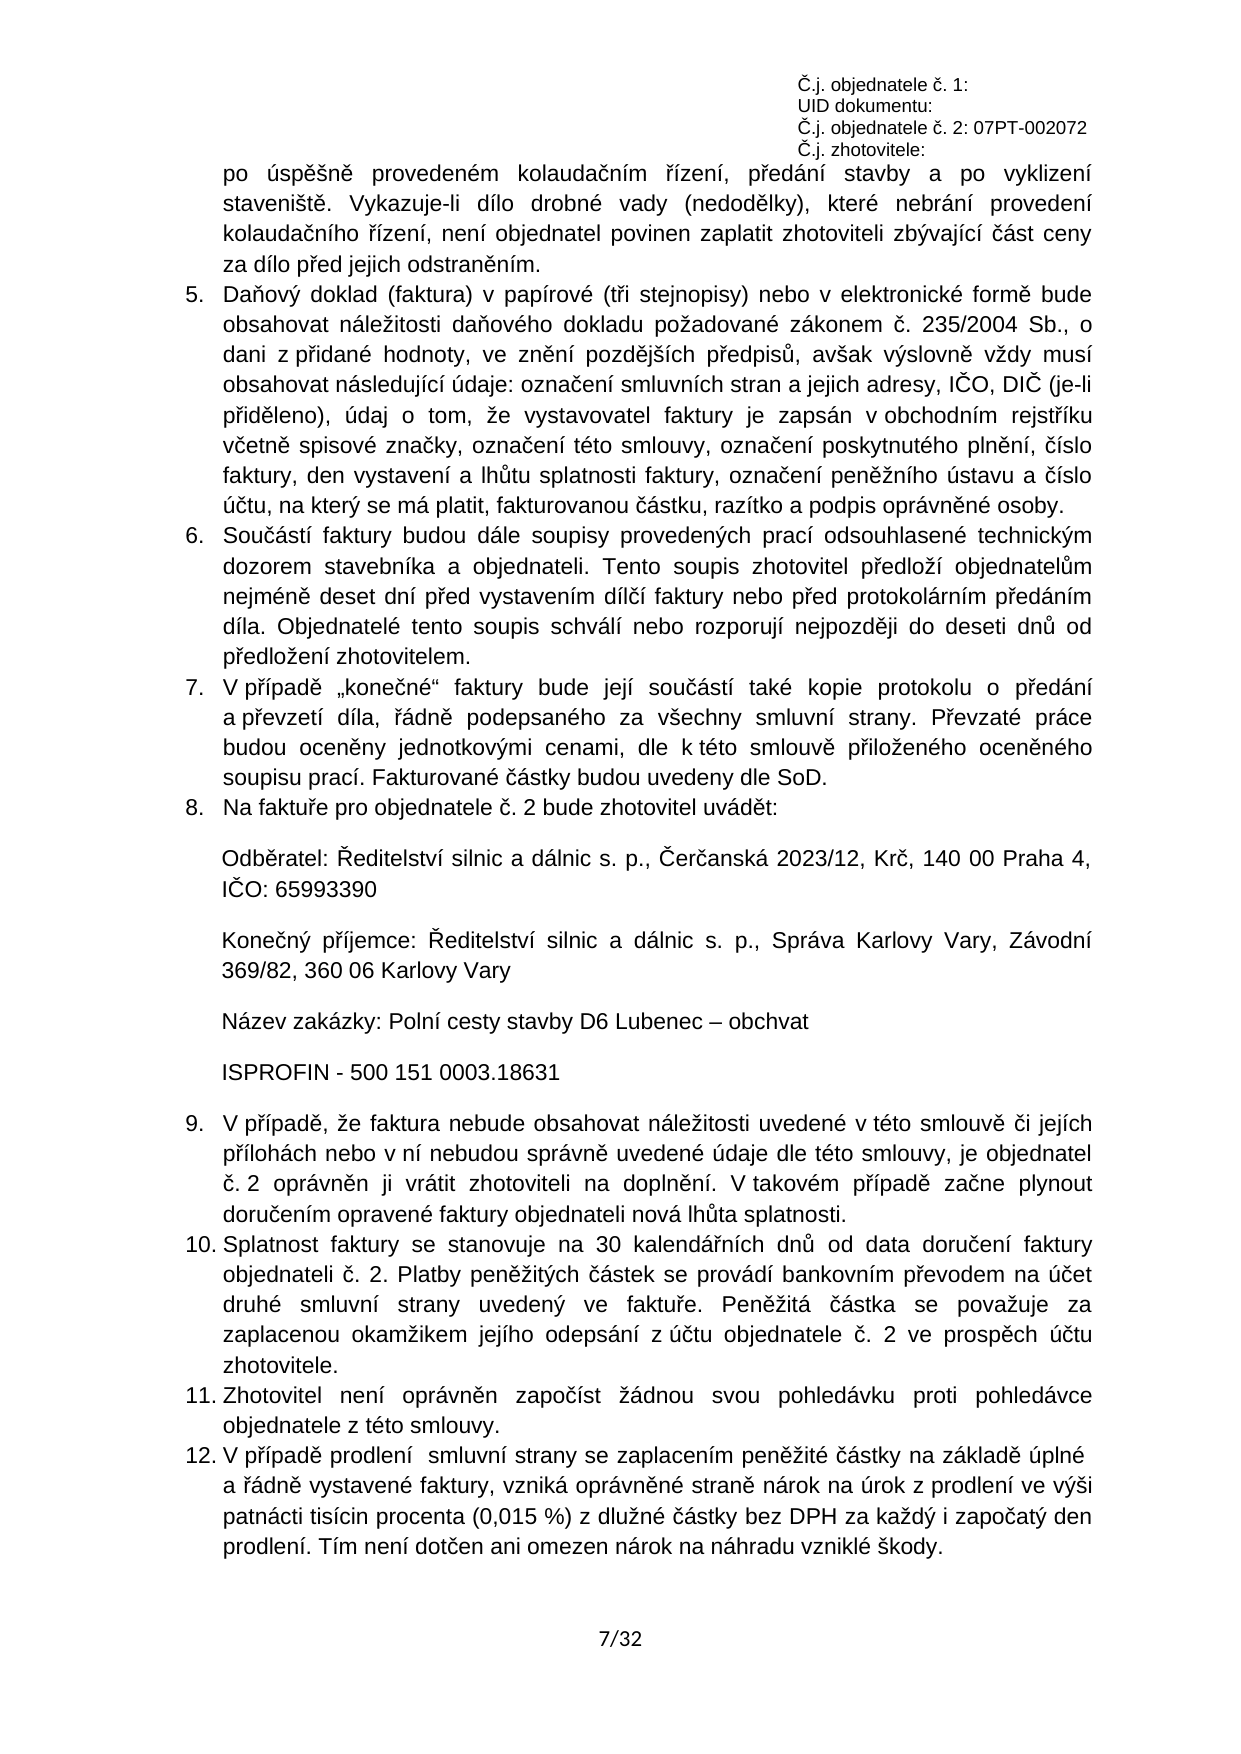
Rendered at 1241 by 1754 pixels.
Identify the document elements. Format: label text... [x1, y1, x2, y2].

text Konečný příjemce: Ředitelství silnic a dálnic s. p., Správa Karlovy Vary, Závodní 369/82, 360 06 Karlovy Vary [221, 927, 1093, 983]
text Odběratel: Ředitelství silnic a dálnic s. p., Čerčanská 2023/12, Krč, 140 00 Praha 4, IČO: 65993390 [221, 845, 1093, 902]
list Součástí faktury budou dále soupisy provedených prací odsouhlasené technickým dozorem stavebníka a objednateli. Tento soupis zhotovitel předloží objednatelům nejméně deset dní před vystavením dílčí faktury nebo před protokolárním předáním díla. Objednatelé tento soupis schválí nebo rozporují nejpozději do deseti dnů od předložení zhotovitelem. [185, 522, 1093, 670]
list V případě, že faktura nebude obsahovat náležitosti uvedené v této smlouvě či jejích přílohách nebo v ní nebudou správně uvedené údaje dle této smlouvy, je objednatel č. 2 oprávněn ji vrátit zhotoviteli na doplnění. V takovém případě začne plynout doručením opravené faktury objednateli nová lhůta splatnosti. [185, 1110, 1093, 1227]
list Splatnost faktury se stanovuje na 30 kalendářních dnů od data doručení faktury objednateli č. 2. Platby peněžitých částek se provádí bankovním převodem na účet druhé smluvní strany uvedený ve faktuře. Peněžitá částka se považuje za zaplacenou okamžikem jejího odepsání z účtu objednatele č. 2 ve prospěch účtu zhotovitele. [185, 1231, 1093, 1378]
list Daňový doklad (faktura) v papírové (tři stejnopisy) nebo v elektronické formě bude obsahovat náležitosti daňového dokladu požadované zákonem č. 235/2004 Sb., o dani z přidané hodnoty, ve znění pozdějších předpisů, avšak výslovně vždy musí obsahovat následující údaje: označení smluvních stran a jejich adresy, IČO, DIČ (je-li přiděleno), údaj o tom, že vystavovatel faktury je zapsán v obchodním rejstříku včetně spisové značky, označení této smlouvy, označení poskytnutého plnění, číslo faktury, den vystavení a lhůtu splatnosti faktury, označení peněžního ústavu a číslo účtu, na který se má platit, fakturovanou částku, razítko a podpis oprávněné osoby. [185, 281, 1093, 519]
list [185, 160, 1093, 277]
text ISPROFIN - 500 151 0003.18631 [221, 1059, 1093, 1085]
list V případě prodlení smluvní strany se zaplacením peněžité částky na základě úplné a řádně vystavené faktury, vzniká oprávněné straně nárok na úrok z prodlení ve výši patnácti tisícin procenta (0,015 %) z dlužné částky bez DPH za každý i započatý den prodlení. Tím není dotčen ani omezen nárok na náhradu vzniklé škody. [185, 1442, 1093, 1559]
text Název zakázky: Polní cesty stavby D6 Lubenec – obchvat [221, 1008, 1093, 1034]
list Na faktuře pro objednatele č. 2 bude zhotovitel uvádět: [185, 794, 1093, 821]
list V případě „konečné“ faktury bude její součástí také kopie protokolu o předání a převzetí díla, řádně podepsaného za všechny smluvní strany. Převzaté práce budou oceněny jednotkovými cenami, dle k této smlouvě přiloženého oceněného soupisu prací. Fakturované částky budou uvedeny dle SoD. [185, 673, 1093, 791]
list Zhotovitel není oprávněn započíst žádnou svou pohledávku proti pohledávce objednatele z této smlouvy. [185, 1382, 1093, 1438]
